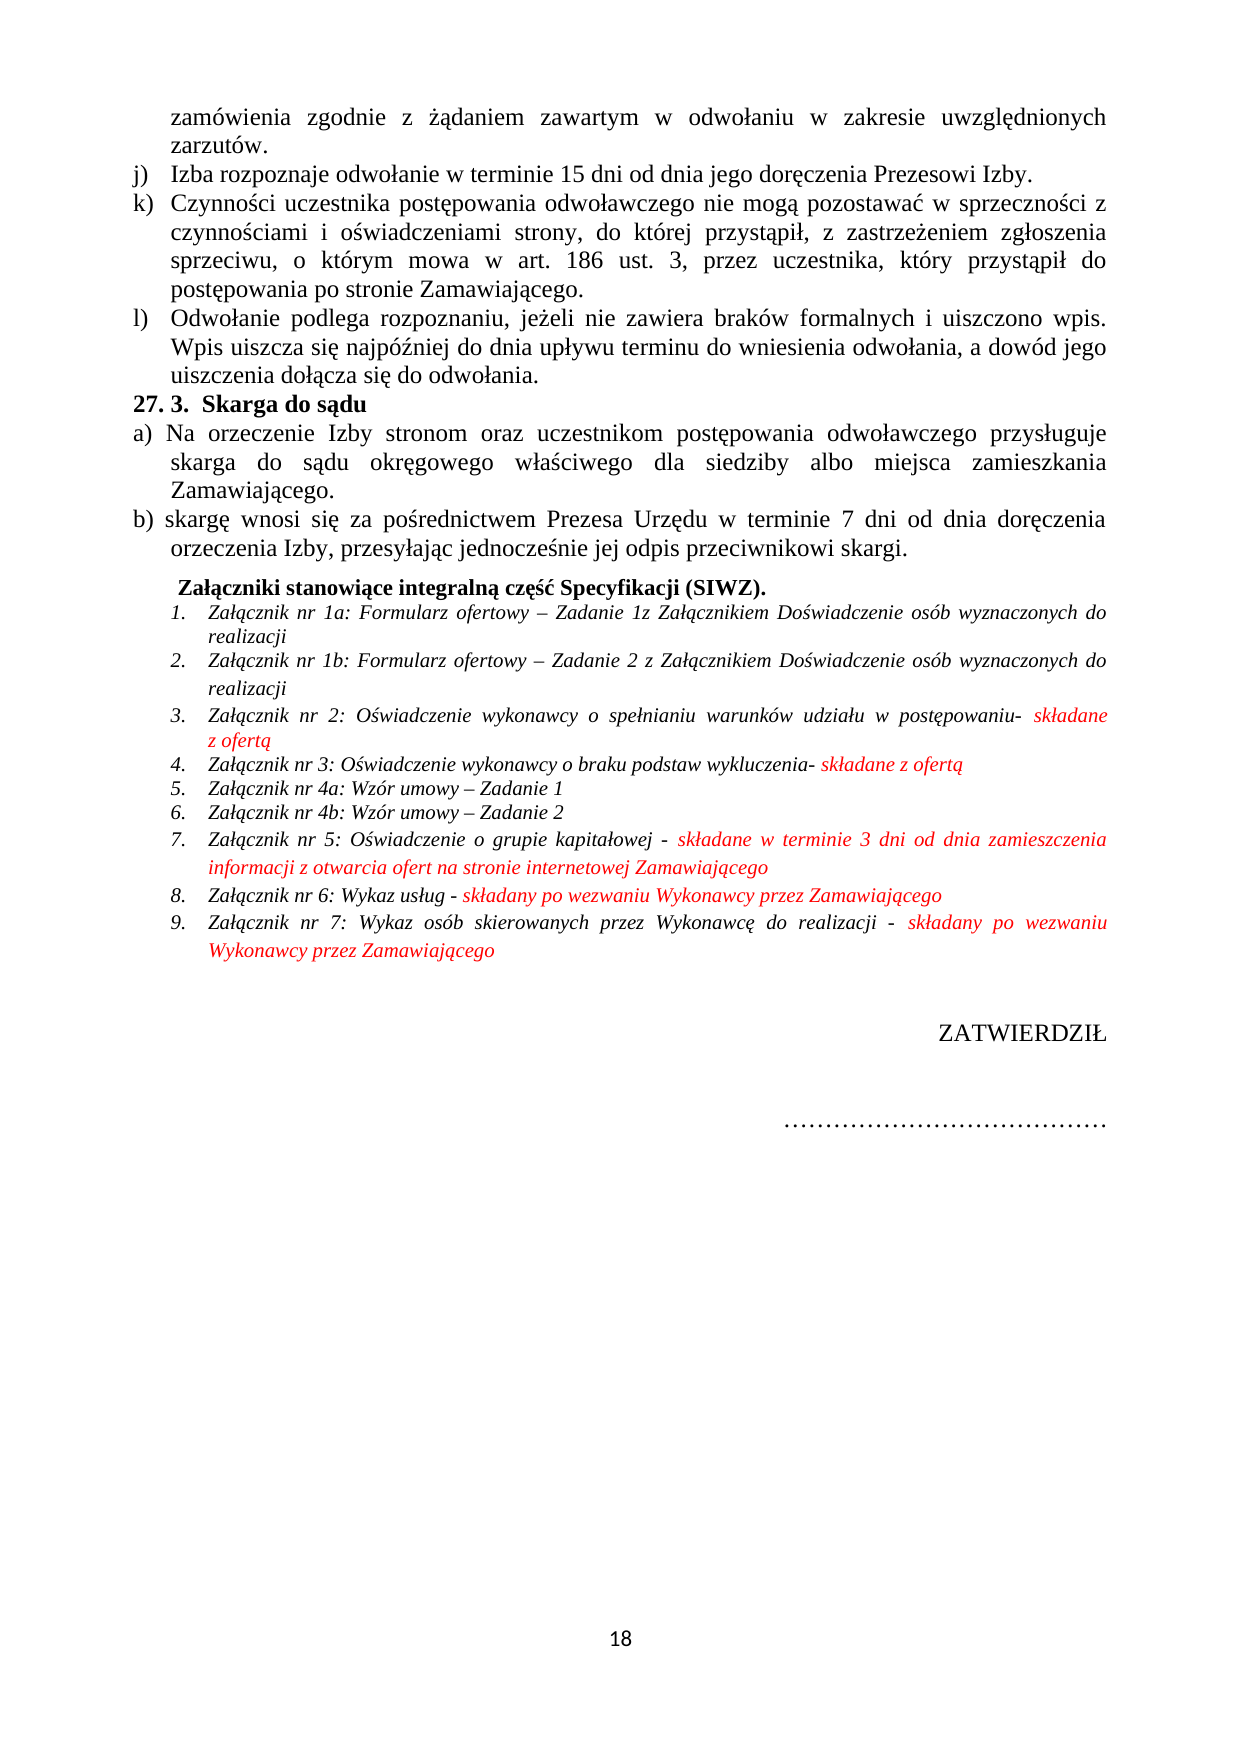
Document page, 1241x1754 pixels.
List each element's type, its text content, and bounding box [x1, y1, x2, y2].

text a) Na orzeczenie Izby stronom oraz uczestnikom postępowania odwoławczego przysługuje skarga do sądu okręgowego właściwego dla siedziby albo miejsca zamieszkania Zamawiającego. [133, 418, 1107, 504]
text ZATWIERDZIŁ [133, 1018, 1107, 1047]
list Załącznik nr 4b: Wzór umowy – Zadanie 2 [170, 800, 1107, 824]
list Załącznik nr 3: Oświadczenie wykonawcy o braku podstaw wykluczenia- składane z ofertą [170, 752, 1107, 776]
text b) skargę wnosi się za pośrednictwem Prezesa Urzędu w terminie 7 dni od dnia doręczenia orzeczenia Izby, przesyłając jednocześnie jej odpis przeciwnikowi skargi. [133, 504, 1107, 562]
list Załącznik nr 1a: Formularz ofertowy – Zadanie 1z Załącznikiem Doświadczenie osób wyznaczonych do realizacji [170, 600, 1107, 648]
list Załącznik nr 7: Wykaz osób skierowanych przez Wykonawcę do realizacji - składany po wezwaniu Wykonawcy przez Zamawiającego [170, 910, 1107, 962]
list Załącznik nr 4a: Wzór umowy – Zadanie 1 [170, 776, 1107, 800]
list Załącznik nr 2: Oświadczenie wykonawcy o spełnianiu warunków udziału w postępowaniu- składane z ofertą [170, 703, 1107, 752]
text Załączniki stanowiące integralną część Specyfikacji (SIWZ). [133, 574, 1107, 600]
text ………………………………… [133, 1104, 1107, 1133]
list Załącznik nr 5: Oświadczenie o grupie kapitałowej - składane w terminie 3 dni od dnia zamieszczenia informacji z otwarcia ofert na stronie internetowej Zamawiającego [170, 827, 1107, 879]
list Odwołanie podlega rozpoznaniu, jeżeli nie zawiera braków formalnych i uiszczono wpis. Wpis uiszcza się najpóźniej do dnia upływu terminu do wniesienia odwołania, a dowód jego uiszczenia dołącza się do odwołania. [133, 303, 1107, 389]
text 27. 3. Skarga do sądu [133, 389, 1107, 418]
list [133, 102, 1107, 159]
list Załącznik nr 1b: Formularz ofertowy – Zadanie 2 z Załącznikiem Doświadczenie osób wyznaczonych do realizacji [170, 648, 1107, 700]
list Izba rozpoznaje odwołanie w terminie 15 dni od dnia jego doręczenia Prezesowi Izby. [133, 159, 1107, 188]
list Czynności uczestnika postępowania odwoławczego nie mogą pozostawać w sprzeczności z czynnościami i oświadczeniami strony, do której przystąpił, z zastrzeżeniem zgłoszenia sprzeciwu, o którym mowa w art. 186 ust. 3, przez uczestnika, który przystąpił do postępowania po stronie Zamawiającego. [133, 188, 1107, 303]
list Załącznik nr 6: Wykaz usług - składany po wezwaniu Wykonawcy przez Zamawiającego [170, 882, 1107, 907]
